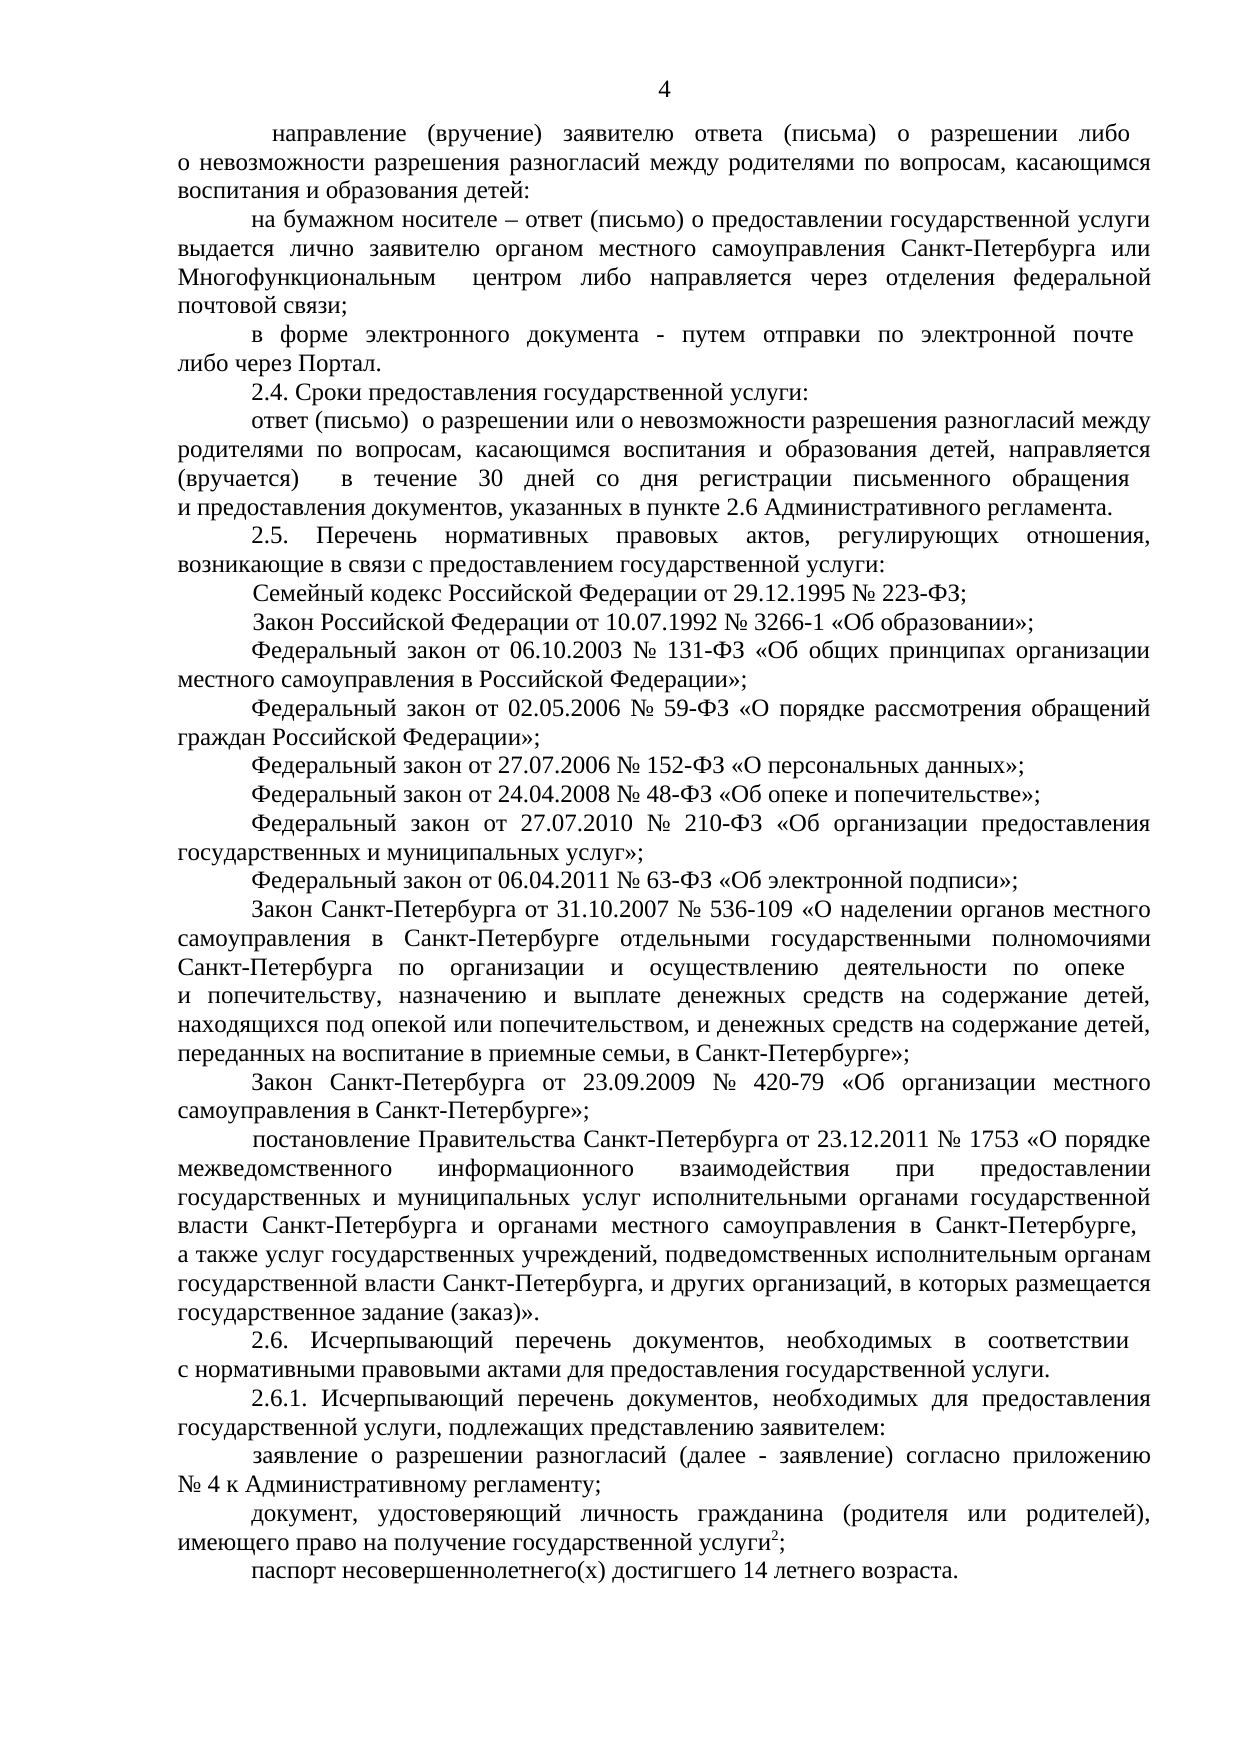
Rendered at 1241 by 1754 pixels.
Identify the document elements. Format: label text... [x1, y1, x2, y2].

text Федеральный закон от 06.10.2003 № 131-ФЗ «Об общих принципах организации местного самоуправления в Российской Федерации»; [177, 636, 1152, 693]
text Закон Российской Федерации от 10.07.1992 № 3266-1 «Об образовании»; [233, 607, 1152, 636]
text заявление о разрешении разногласий (далее - заявление) согласно приложению № 4 к Административному регламенту; [177, 1441, 1152, 1498]
text на бумажном носителе – ответ (письмо) о предоставлении государственной услуги выдается лично заявителю органом местного самоуправления Санкт-Петербурга или Многофункциональным центром либо направляется через отделения федеральной почтовой связи; [177, 204, 1152, 319]
text направление (вручение) заявителю ответа (письма) о разрешении либо о невозможности разрешения разногласий между родителями по вопросам, касающимся воспитания и образования детей: [177, 118, 1152, 204]
text паспорт несовершеннолетнего(х) достигшего 14 летнего возраста. [177, 1556, 1152, 1584]
text Федеральный закон от 06.04.2011 № 63-ФЗ «Об электронной подписи»; [177, 866, 1152, 894]
text 2.6. Исчерпывающий перечень документов, необходимых в соответствии с нормативными правовыми актами для предоставления государственной услуги. [177, 1326, 1152, 1383]
text документ, удостоверяющий личность гражданина (родителя или родителей), имеющего право на получение государственной услуги2; [177, 1498, 1152, 1556]
text постановление Правительства Санкт-Петербурга от 23.12.2011 № 1753 «О порядке межведомственного информационного взаимодействия при предоставлении государственных и муниципальных услуг исполнительными органами государственной власти Санкт-Петербурга и органами местного самоуправления в Санкт-Петербурге, а также услуг государственных учреждений, подведомственных исполнительным органам государственной власти Санкт-Петербурга, и других организаций, в которых размещается государственное задание (заказ)». [177, 1124, 1152, 1326]
text в форме электронного документа - путем отправки по электронной почте либо через Портал. [177, 319, 1152, 377]
text 2.5. Перечень нормативных правовых актов, регулирующих отношения, возникающие в связи с предоставлением государственной услуги: [177, 521, 1152, 578]
text Федеральный закон от 24.04.2008 № 48-ФЗ «Об опеке и попечительстве»; [177, 779, 1152, 808]
text 2.6.1. Исчерпывающий перечень документов, необходимых для предоставления государственной услуги, подлежащих представлению заявителем: [177, 1383, 1152, 1441]
text Семейный кодекс Российской Федерации от 29.12.1995 № 223-ФЗ; [233, 578, 1152, 607]
text 2.4. Сроки предоставления государственной услуги: [177, 377, 1152, 406]
text Закон Санкт-Петербурга от 23.09.2009 № 420-79 «Об организации местного самоуправления в Санкт-Петербурге»; [177, 1067, 1152, 1124]
text Закон Санкт-Петербурга от 31.10.2007 № 536-109 «О наделении органов местного самоуправления в Санкт-Петербурге отдельными государственными полномочиями Санкт-Петербурга по организации и осуществлению деятельности по опеке и попечительству, назначению и выплате денежных средств на содержание детей, находящихся под опекой или попечительством, и денежных средств на содержание детей, переданных на воспитание в приемные семьи, в Санкт-Петербурге»; [177, 894, 1152, 1067]
text Федеральный закон от 02.05.2006 № 59-ФЗ «О порядке рассмотрения обращений граждан Российской Федерации»; [177, 693, 1152, 751]
text Федеральный закон от 27.07.2006 № 152-ФЗ «О персональных данных»; [177, 751, 1152, 779]
text ответ (письмо) о разрешении или о невозможности разрешения разногласий между родителями по вопросам, касающимся воспитания и образования детей, направляется (вручается) в течение 30 дней со дня регистрации письменного обращения и предоставления документов, указанных в пункте 2.6 Административного регламента. [177, 406, 1152, 521]
text Федеральный закон от 27.07.2010 № 210-ФЗ «Об организации предоставления государственных и муниципальных услуг»; [177, 808, 1152, 866]
